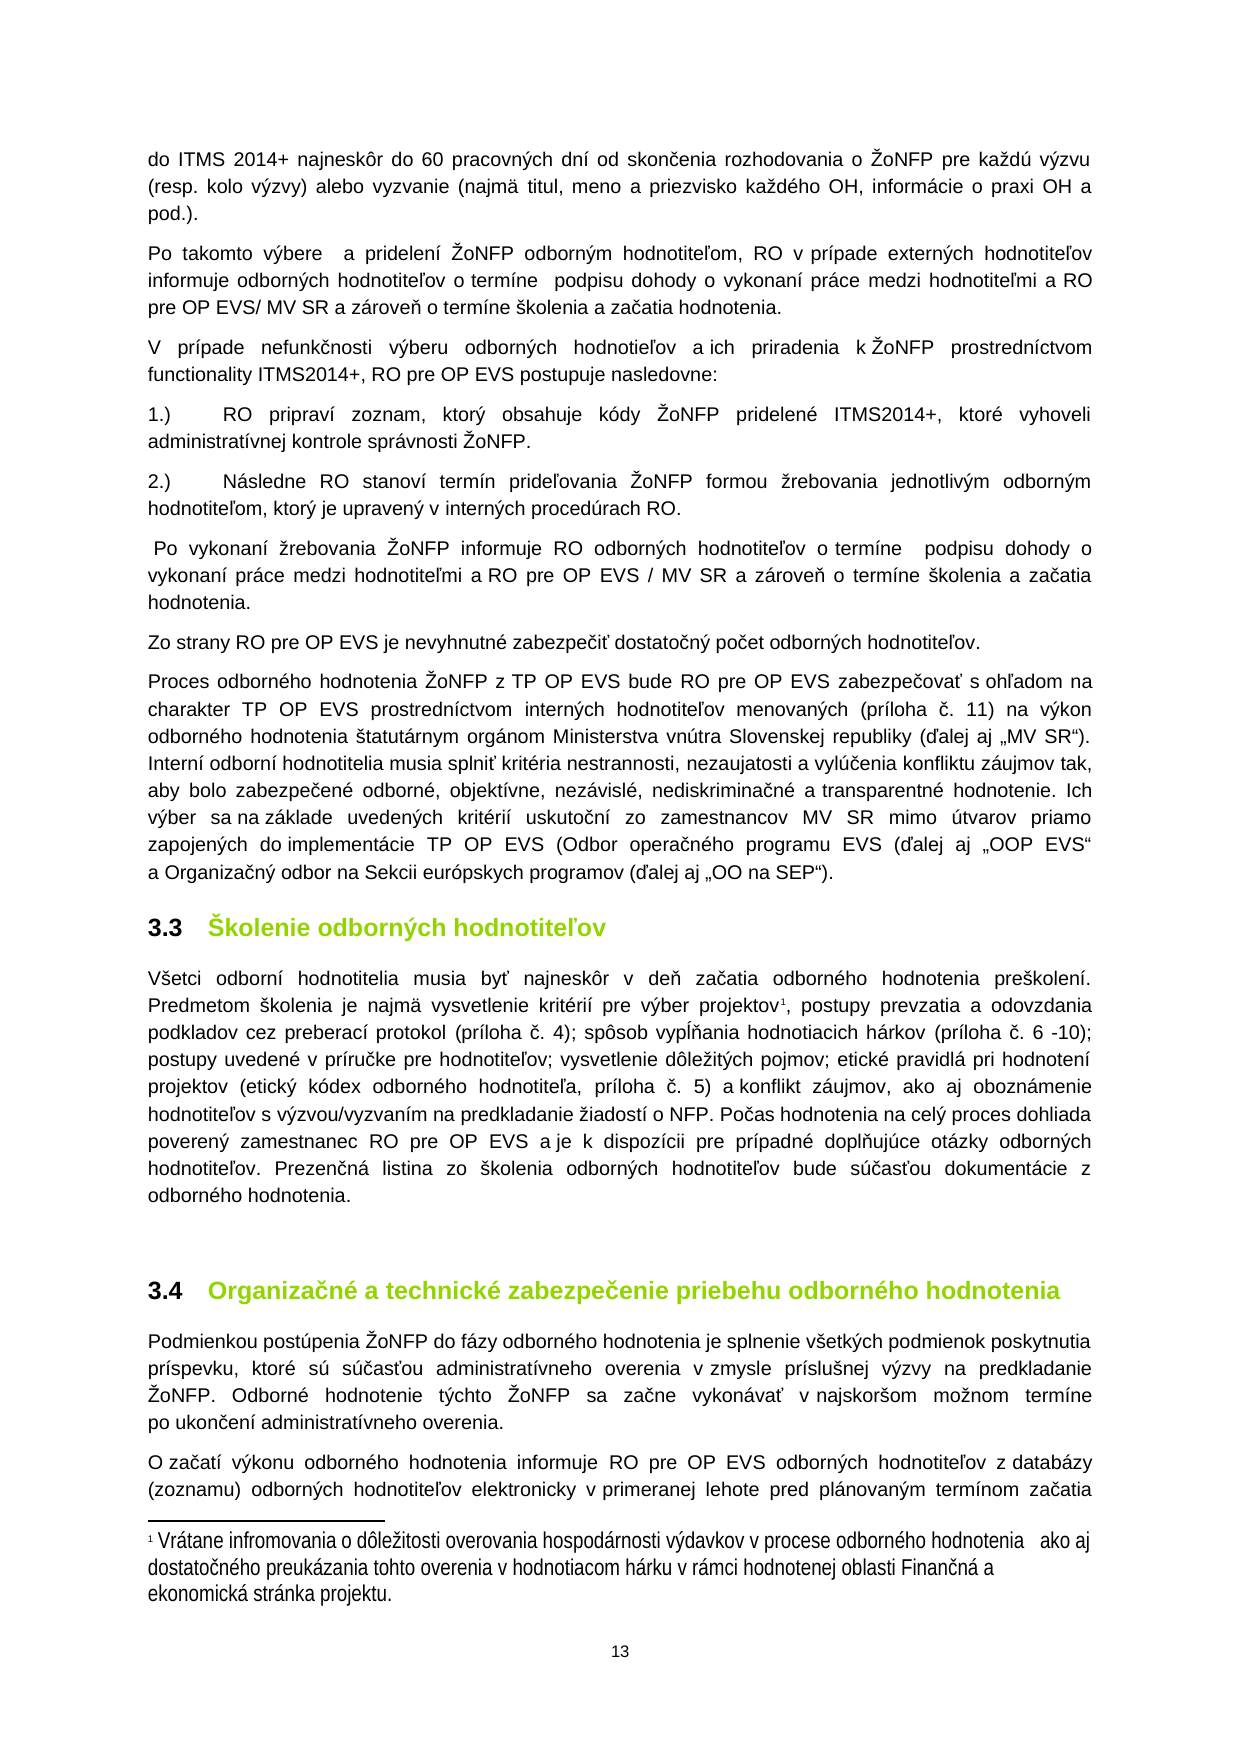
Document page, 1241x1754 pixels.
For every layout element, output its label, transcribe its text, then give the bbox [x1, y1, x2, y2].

text Proces odborného hodnotenia ŽoNFP z TP OP EVS bude RO pre OP EVS zabezpečovať s ohľadom na charakter TP OP EVS prostredníctvom interných hodnotiteľov menovaných (príloha č. 11) na výkon odborného hodnotenia štatutárnym orgánom Ministerstva vnútra Slovenskej republiky (ďalej aj „MV SR“). Interní odborní hodnotitelia musia splniť kritéria nestrannosti, nezaujatosti a vylúčenia konfliktu záujmov tak, aby bolo zabezpečené odborné, objektívne, nezávislé, nediskriminačné a transparentné hodnotenie. Ich výber sa na základe uvedených kritérií uskutoční zo zamestnancov MV SR mimo útvarov priamo zapojených do implementácie TP OP EVS (Odbor operačného programu EVS (ďalej aj „OOP EVS“ a Organizačný odbor na Sekcii európskych programov (ďalej aj „OO na SEP“). [148, 670, 1092, 883]
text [148, 1451, 1092, 1501]
text Podmienkou postúpenia ŽoNFP do fázy odborného hodnotenia je splnenie všetkých podmienok poskytnutia príspevku, ktoré sú súčasťou administratívneho overenia v zmysle príslušnej výzvy na predkladanie ŽoNFP. Odborné hodnotenie týchto ŽoNFP sa začne vykonávať v najskoršom možnom termíne po ukončení administratívneho overenia. [148, 1329, 1092, 1434]
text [148, 148, 1092, 225]
text Zo strany RO pre OP EVS je nevyhnutné zabezpečiť dostatočný počet odborných hodnotiteľov. [148, 631, 1092, 653]
text Všetci odborní hodnotitelia musia byť najneskôr v deň začatia odborného hodnotenia preškolení. Predmetom školenia je najmä vysvetlenie kritérií pre výber projektov, postupy prevzatia a odovzdania podkladov cez preberací protokol (príloha č. 4); spôsob vypĺňania hodnotiacich hárkov (príloha č. 6 -10); postupy uvedené v príručke pre hodnotiteľov; vysvetlenie dôležitých pojmov; etické pravidlá pri hodnotení projektov (etický kódex odborného hodnotiteľa, príloha č. 5) a konflikt záujmov, ako aj oboznámenie hodnotiteľov s výzvou/vyzvaním na predkladanie žiadostí o NFP. Počas hodnotenia na celý proces dohliada poverený zamestnanec RO pre OP EVS a je k dispozícii pre prípadné doplňujúce otázky odborných hodnotiteľov. Prezenčná listina zo školenia odborných hodnotiteľov bude súčasťou dokumentácie z odborného hodnotenia. [148, 966, 1092, 1207]
text Po vykonaní žrebovania ŽoNFP informuje RO odborných hodnotiteľov o termíne podpisu dohody o vykonaní práce medzi hodnotiteľmi a RO pre OP EVS / MV SR a zároveň o termíne školenia a začatia hodnotenia. [148, 536, 1092, 613]
text Po takomto výbere a pridelení ŽoNFP odborným hodnotiteľom, RO v prípade externých hodnotiteľov informuje odborných hodnotiteľov o termíne podpisu dohody o vykonaní práce medzi hodnotiteľmi a RO pre OP EVS/ MV SR a zároveň o termíne školenia a začatia hodnotenia. [148, 242, 1092, 319]
text V prípade nefunkčnosti výberu odborných hodnotieľov a ich priradenia k ŽoNFP prostredníctvom functionality ITMS2014+, RO pre OP EVS postupuje nasledovne: [148, 336, 1092, 386]
subtitle Školenie odborných hodnotiteľov [148, 913, 1092, 941]
text 1.) RO pripraví zoznam, ktorý obsahuje kódy ŽoNFP pridelené ITMS2014+, ktoré vyhoveli administratívnej kontrole správnosti ŽoNFP. [148, 403, 1092, 453]
text 2.) Následne RO stanoví termín prideľovania ŽoNFP formou žrebovania jednotlivým odborným hodnotiteľom, ktorý je upravený v interných procedúrach RO. [148, 469, 1092, 519]
subtitle Organizačné a technické zabezpečenie priebehu odborného hodnotenia [148, 1276, 1092, 1304]
